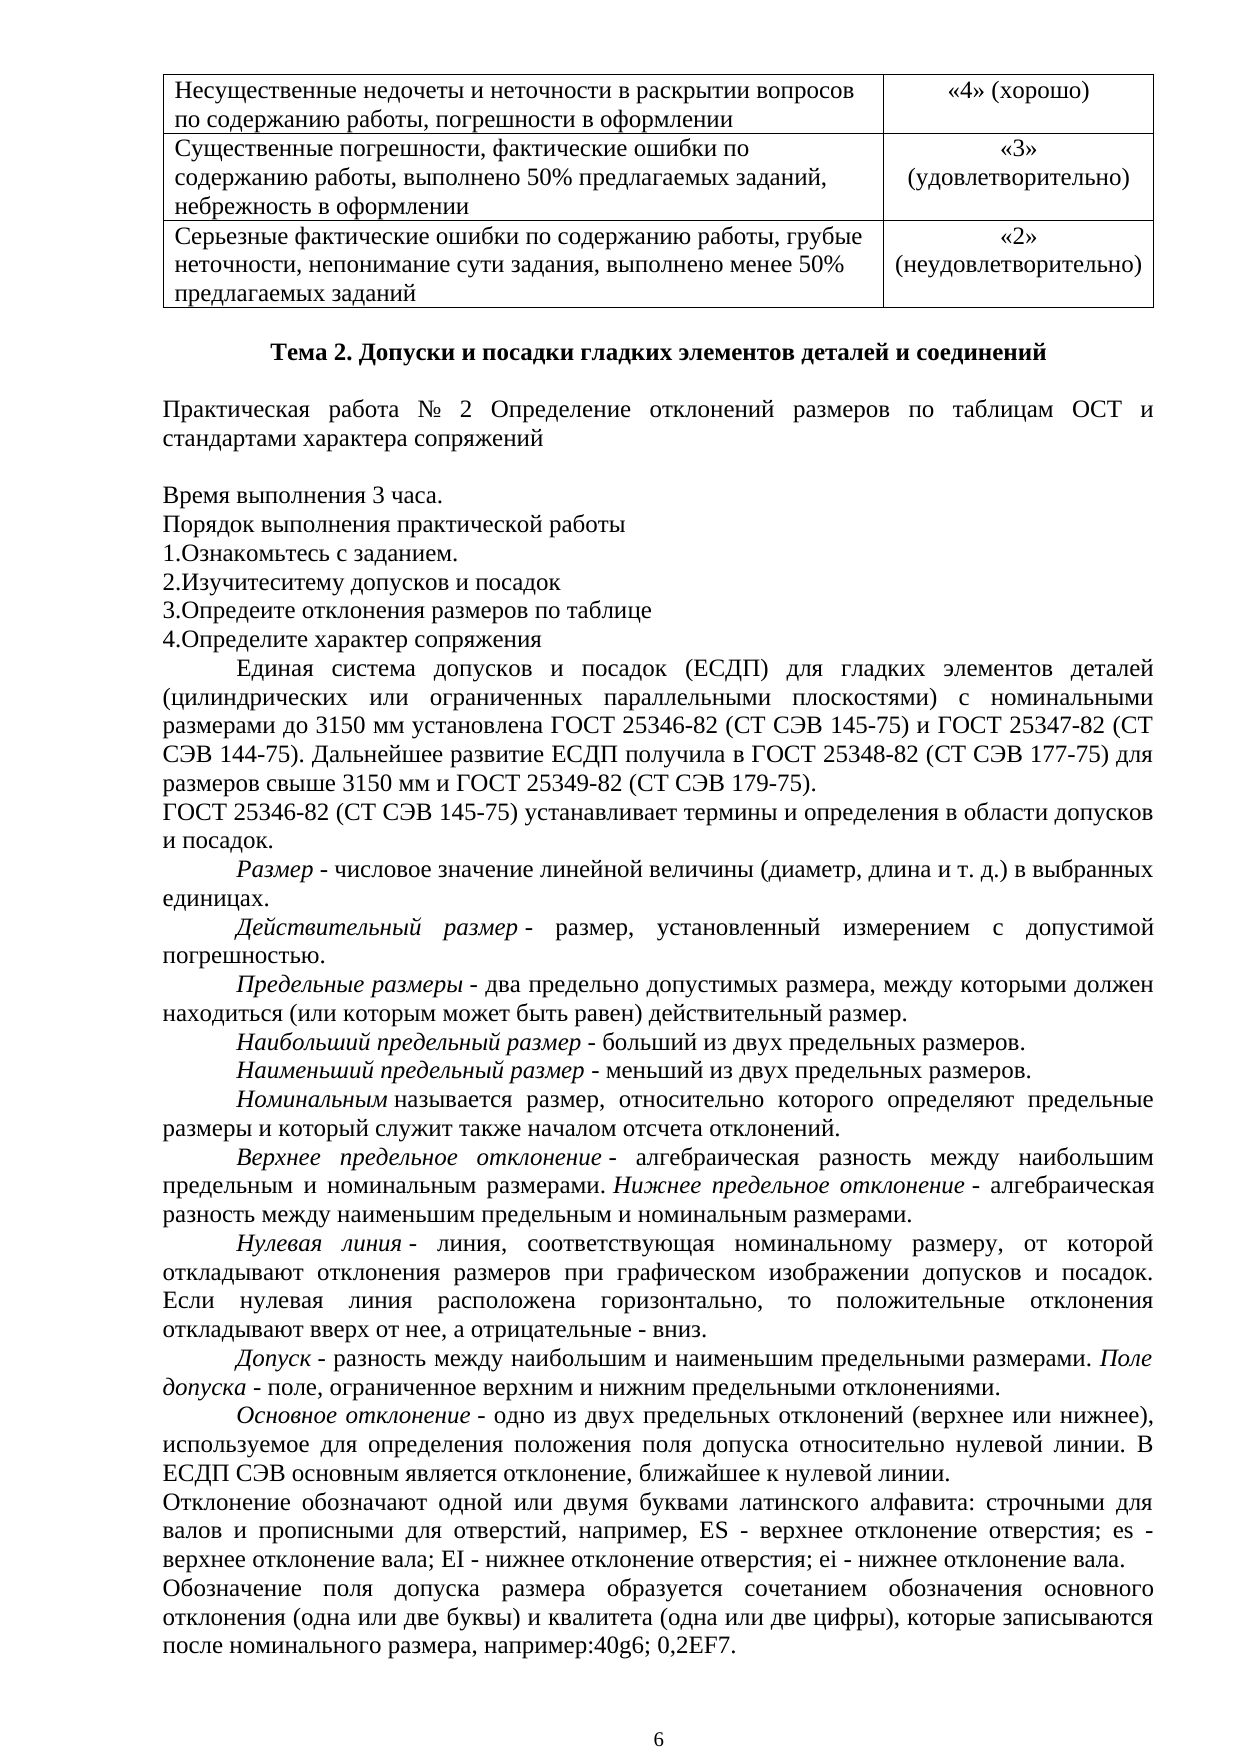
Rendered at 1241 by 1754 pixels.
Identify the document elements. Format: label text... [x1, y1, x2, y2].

text Единая система допусков и посадок (ЕСДП) для гладких элементов деталей (цилиндрических или ограниченных параллельными плоскостями) с номинальными размерами до 3150 мм установлена ГОСТ 25346-82 (СТ СЭВ 145-75) и ГОСТ 25347-82 (СТ СЭВ 144-75). Дальнейшее развитие ЕСДП получила в ГОСТ 25348-82 (СТ СЭВ 177-75) для размеров свыше 3150 мм и ГОСТ 25349-82 (СТ СЭВ 179-75). ГОСТ 25346-82 (СТ СЭВ 145-75) устанавливает термины и определения в области допусков и посадок. [162, 653, 1154, 854]
text Тема 2. Допуски и посадки гладких элементов деталей и соединений [162, 337, 1154, 366]
text Отклонение обозначают одной или двумя буквами латинского алфавита: строчными для валов и прописными для отверстий, например, ES - верхнее отклонение отверстия; es - верхнее отклонение вала; EI - нижнее отклонение отверстия; ei - нижнее отклонение вала. [162, 1487, 1154, 1573]
text Время выполнения 3 часа. [162, 481, 1154, 509]
text 1.Ознакомьтесь с заданием. [162, 538, 1154, 567]
text Наименьший предельный размер - меньший из двух предельных размеров. [162, 1056, 1154, 1084]
table_cell Существенные погрешности, фактические ошибки по содержанию работы, выполнено 50% предлагаемых заданий, небрежность в оформлении [164, 134, 883, 220]
text Наибольший предельный размер - больший из двух предельных размеров. [162, 1027, 1154, 1056]
table_cell «4» (хорошо) [884, 75, 1153, 132]
text Основное отклонение - одно из двух предельных отклонений (верхнее или нижнее), используемое для определения положения поля допуска относительно нулевой линии. В ЕСДП СЭВ основным является отклонение, ближайшее к нулевой линии. [162, 1401, 1154, 1487]
text Допуск - разность между наибольшим и наименьшим предельными размерами. Поле допуска - поле, ограниченное верхним и нижним предельными отклонениями. [162, 1343, 1154, 1401]
table_cell «3» (удовлетворительно) [884, 134, 1153, 220]
text Обозначение поля допуска размера образуется сочетанием обозначения основного отклонения (одна или две буквы) и квалитета (одна или две цифры), которые записываются после номинального размера, например:40g6; 0,2EF7. [162, 1573, 1154, 1659]
table_cell Серьезные фактические ошибки по содержанию работы, грубые неточности, непонимание сути задания, выполнено менее 50% предлагаемых заданий [164, 221, 883, 307]
text Номинальным называется размер, относительно которого определяют предельные размеры и который служит также началом отсчета отклонений. [162, 1084, 1154, 1142]
table_cell «2» (неудовлетворительно) [884, 221, 1153, 307]
text Предельные размеры - два предельно допустимых размера, между которыми должен находиться (или которым может быть равен) действительный размер. [162, 969, 1154, 1027]
text 4.Определите характер сопряжения [162, 624, 1154, 653]
text Верхнее предельное отклонение - алгебраическая разность между наибольшим предельным и номинальным размерами. Нижнее предельное отклонение - алгебраическая разность между наименьшим предельным и номинальным размерами. [162, 1142, 1154, 1228]
text Практическая работа № 2 Определение отклонений размеров по таблицам ОСТ и стандартами характера сопряжений [162, 394, 1154, 452]
text Размер - числовое значение линейной величины (диаметр, длина и т. д.) в выбранных единицах. [162, 854, 1154, 912]
table_cell Несущественные недочеты и неточности в раскрытии вопросов по содержанию работы, погрешности в оформлении [164, 75, 883, 132]
text Нулевая линия - линия, соответствующая номинальному размеру, от которой откладывают отклонения размеров при графическом изображении допусков и посадок. Если нулевая линия расположена горизонтально, то положительные отклонения откладывают вверх от нее, а отрицательные - вниз. [162, 1228, 1154, 1343]
text 3.Опредеите отклонения размеров по таблице [162, 596, 1154, 624]
text Действительный размер - размер, установленный измерением с допустимой погрешностью. [162, 912, 1154, 969]
text 2.Изучитеситему допусков и посадок [162, 567, 1154, 596]
text Порядок выполнения практической работы [162, 509, 1154, 538]
